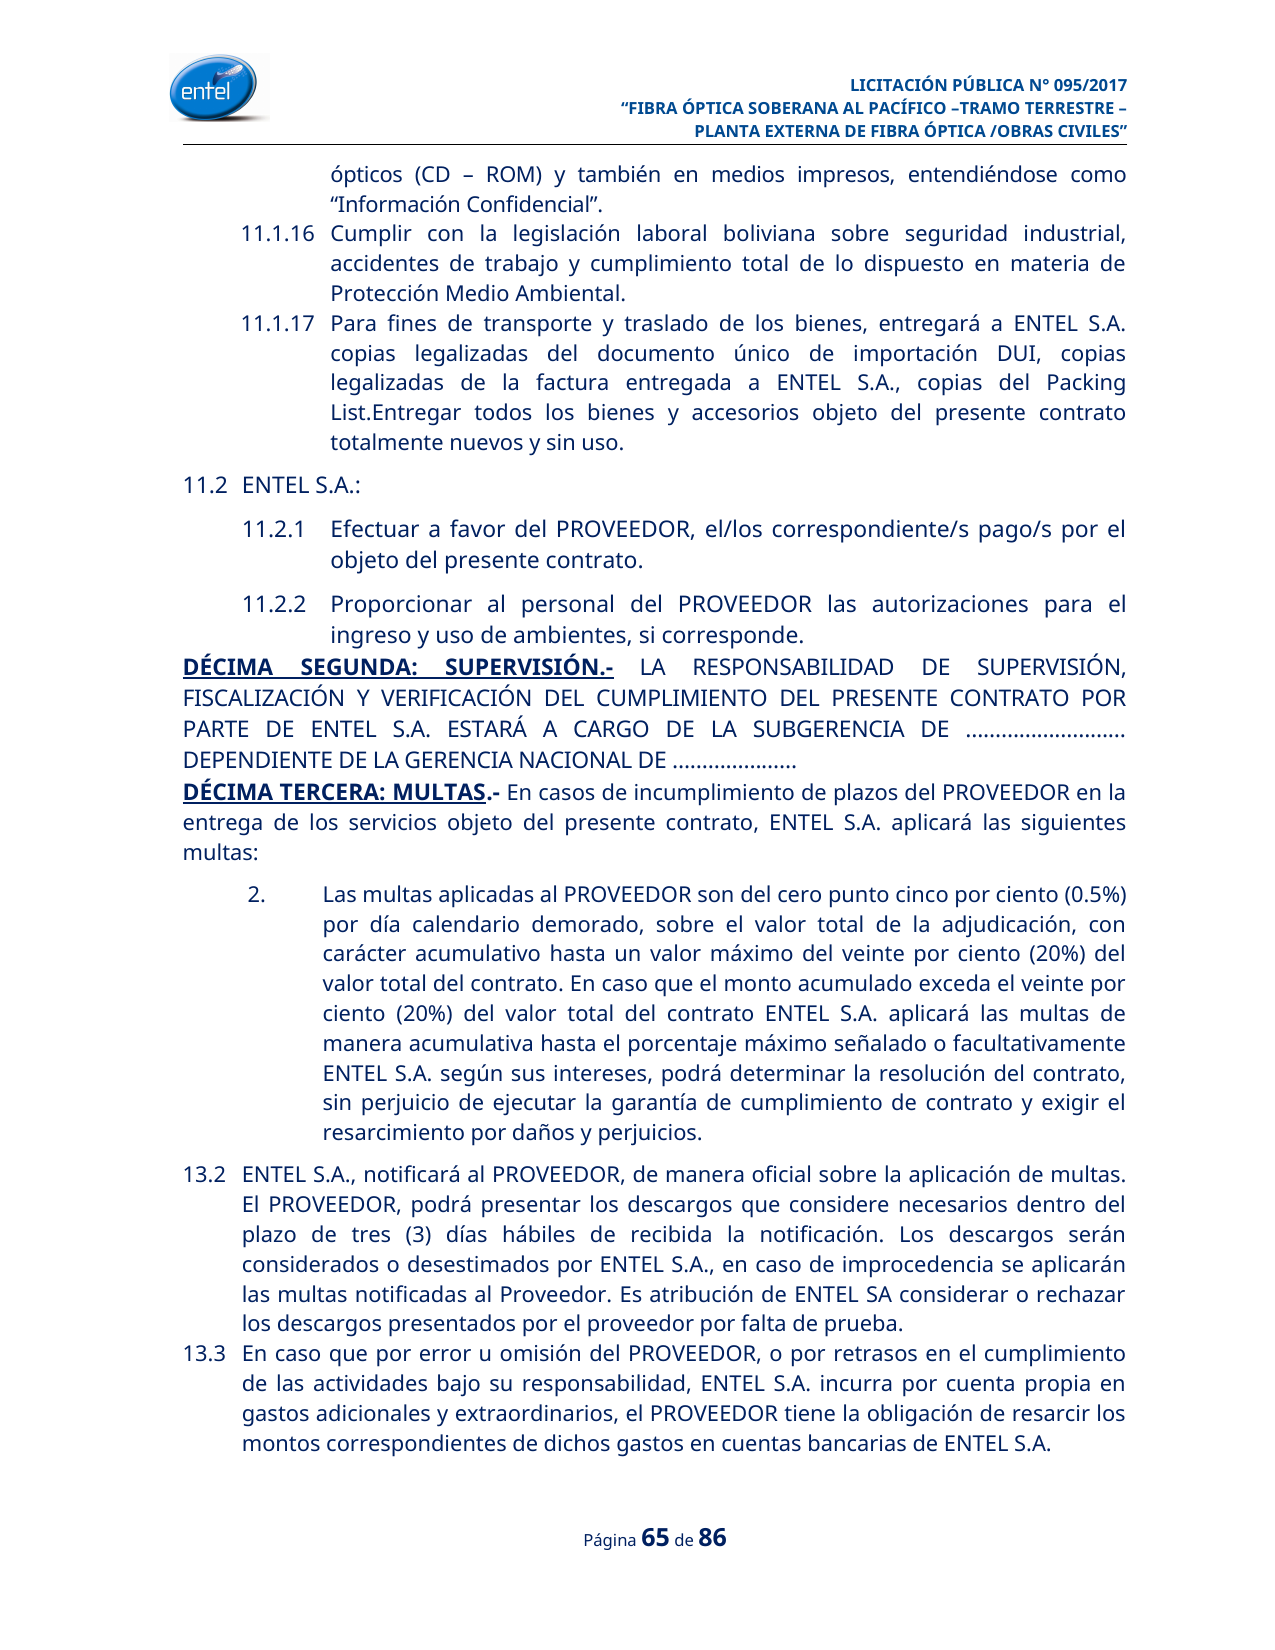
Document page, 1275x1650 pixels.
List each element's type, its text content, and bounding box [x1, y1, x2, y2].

text 11.2.2 Proporcionar al personal del PROVEEDOR las autorizaciones para el ingreso y uso de ambientes, si corresponde. [242, 588, 1127, 650]
list Las multas aplicadas al PROVEEDOR son del cero punto cinco por ciento (0.5%) por día calendario demorado, sobre el valor total de la adjudicación, con carácter acumulativo hasta un valor máximo del veinte por ciento (20%) del valor total del contrato. En caso que el monto acumulado exceda el veinte por ciento (20%) del valor total del contrato ENTEL S.A. aplicará las multas de manera acumulativa hasta el porcentaje máximo señalado o facultativamente ENTEL S.A. según sus intereses, podrá determinar la resolución del contrato, sin perjuicio de ejecutar la garantía de cumplimiento de contrato y exigir el resarcimiento por daños y perjuicios. [247, 879, 1127, 1147]
list Cumplir con la legislación laboral boliviana sobre seguridad industrial, accidentes de trabajo y cumplimiento total de lo dispuesto en materia de Protección Medio Ambiental. [240, 218, 1127, 308]
text 13.3 En caso que por error u omisión del PROVEEDOR, o por retrasos en el cumplimiento de las actividades bajo su responsabilidad, ENTEL S.A. incurra por cuenta propia en gastos adicionales y extraordinarios, el PROVEEDOR tiene la obligación de resarcir los montos correspondientes de dichos gastos en cuentas bancarias de ENTEL S.A. [182, 1338, 1127, 1457]
text DÉCIMA TERCERA: MULTAS.- En casos de incumplimiento de plazos del PROVEEDOR en la entrega de los servicios objeto del presente contrato, ENTEL S.A. aplicará las siguientes multas: [182, 775, 1127, 866]
picture [169, 53, 270, 122]
text 11.2.1 Efectuar a favor del PROVEEDOR, el/los correspondiente/s pago/s por el objeto del presente contrato. [242, 513, 1127, 575]
text DÉCIMA SEGUNDA: SUPERVISIÓN.- LA RESPONSABILIDAD DE SUPERVISIÓN, FISCALIZACIÓN Y VERIFICACIÓN DEL CUMPLIMIENTO DEL PRESENTE CONTRATO POR PARTE DE ENTEL S.A. ESTARÁ A CARGO DE LA SUBGERENCIA DE ……………………… DEPENDIENTE DE LA GERENCIA NACIONAL DE ………………… [182, 650, 1127, 775]
text 13.2 ENTEL S.A., notificará al PROVEEDOR, de manera oficial sobre la aplicación de multas. El PROVEEDOR, podrá presentar los descargos que considere necesarios dentro del plazo de tres (3) días hábiles de recibida la notificación. Los descargos serán considerados o desestimados por ENTEL S.A., en caso de improcedencia se aplicarán las multas notificadas al Proveedor. Es atribución de ENTEL SA considerar o rechazar los descargos presentados por el proveedor por falta de prueba. [182, 1159, 1127, 1338]
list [240, 159, 1127, 218]
text 11.2 ENTEL S.A.: [182, 469, 1127, 500]
list Para fines de transporte y traslado de los bienes, entregará a ENTEL S.A. copias legalizadas del documento único de importación DUI, copias legalizadas de la factura entregada a ENTEL S.A., copias del Packing List.Entregar todos los bienes y accesorios objeto del presente contrato totalmente nuevos y sin uso. [240, 308, 1127, 457]
